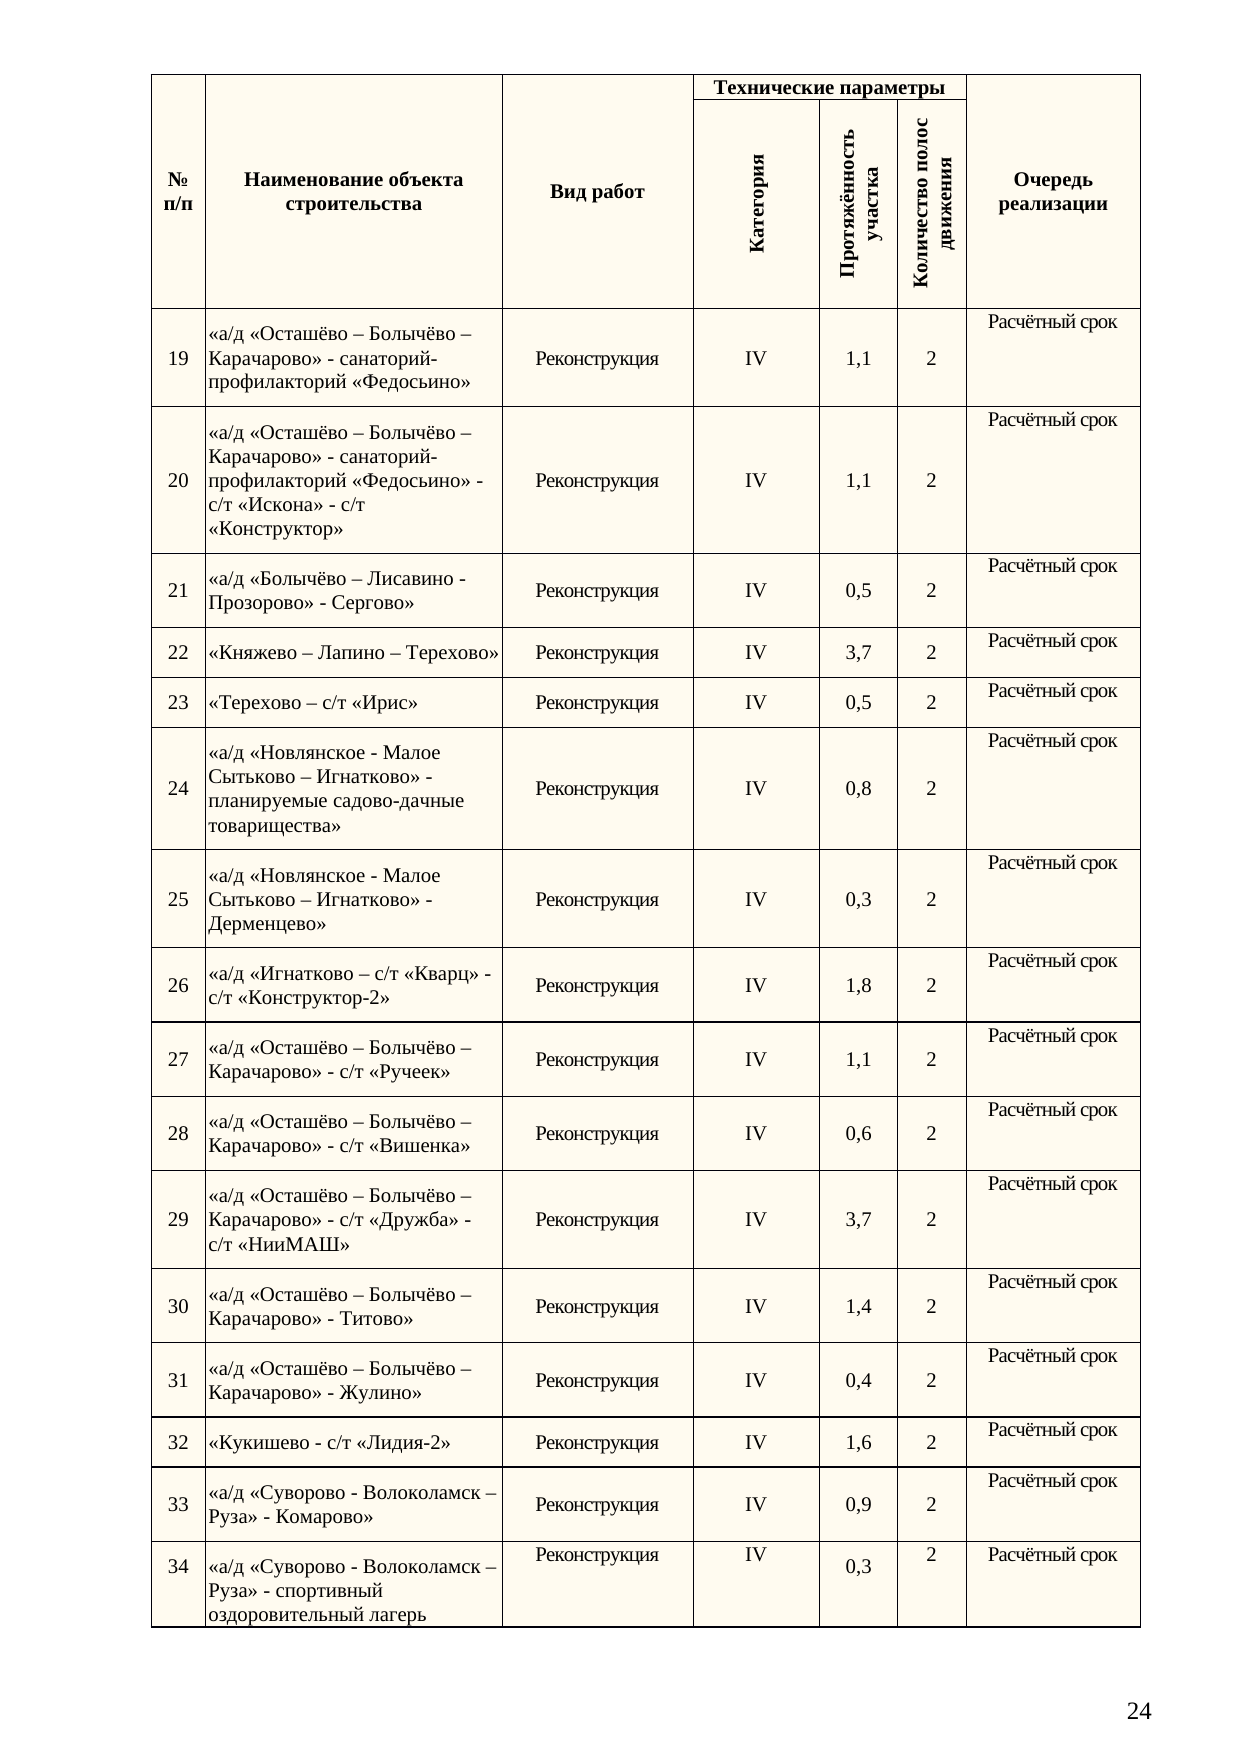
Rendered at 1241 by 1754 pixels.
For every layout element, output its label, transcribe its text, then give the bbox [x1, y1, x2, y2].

table_cell 1,8 [820, 948, 897, 1021]
table_cell Расчётный срок [967, 678, 1140, 727]
table_cell «а/д «Новлянское - Малое Сытьково – Игнатково» - Дерменцево» [206, 850, 502, 947]
table_cell Расчётный срок [967, 1343, 1140, 1416]
table_cell «Кукишево - с/т «Лидия-2» [206, 1418, 502, 1466]
table_cell 26 [152, 948, 205, 1021]
table_cell 0,3 [820, 850, 897, 947]
table_cell Реконструкция [503, 1418, 693, 1466]
table_cell Категория [694, 100, 819, 308]
table_cell «а/д «Осташёво – Болычёво – Карачарово» - санаторий-профилакторий «Федосьино» - с/т «Искона» - с/т «Конструктор» [206, 407, 502, 552]
table_cell «Княжево – Лапино – Терехово» [206, 628, 502, 677]
table_cell Расчётный срок [967, 1023, 1140, 1096]
table_cell Расчётный срок [967, 1269, 1140, 1342]
table_header Наименование объекта строительства [206, 75, 502, 308]
table_cell Расчётный срок [967, 1468, 1140, 1541]
table_cell 2 [898, 1097, 966, 1170]
table_cell Реконструкция [503, 1023, 693, 1096]
table_cell Реконструкция [503, 948, 693, 1021]
table_cell 21 [152, 554, 205, 627]
table_cell Расчётный срок [967, 850, 1140, 947]
table_header Технические параметры [694, 75, 966, 99]
table_cell 1,1 [820, 1023, 897, 1096]
table_cell 2 [898, 309, 966, 406]
table_cell «а/д «Суворово - Волоколамск – Руза» - Комарово» [206, 1468, 502, 1541]
table_cell 30 [152, 1269, 205, 1342]
table_cell 2 [898, 1542, 966, 1626]
table_cell «а/д «Осташёво – Болычёво – Карачарово» - с/т «Вишенка» [206, 1097, 502, 1170]
table_cell Реконструкция [503, 850, 693, 947]
table_header Очередь реализации [967, 75, 1140, 308]
table_header № п/п [152, 75, 205, 308]
table_cell 19 [152, 309, 205, 406]
table_cell 1,6 [820, 1418, 897, 1466]
table_cell 2 [898, 1418, 966, 1466]
table_cell «а/д «Осташёво – Болычёво – Карачарово» - с/т «Ручеек» [206, 1023, 502, 1096]
table_cell 0,5 [820, 554, 897, 627]
table_cell 1,1 [820, 309, 897, 406]
table_cell IV [694, 1171, 819, 1268]
table_cell 28 [152, 1097, 205, 1170]
table_cell Реконструкция [503, 1269, 693, 1342]
table_cell 22 [152, 628, 205, 677]
table_cell 25 [152, 850, 205, 947]
table_cell 2 [898, 850, 966, 947]
table_cell 2 [898, 1343, 966, 1416]
table_cell Реконструкция [503, 728, 693, 849]
table_cell Расчётный срок [967, 1418, 1140, 1466]
table_cell Реконструкция [503, 309, 693, 406]
table_cell 0,5 [820, 678, 897, 727]
table_cell 31 [152, 1343, 205, 1416]
table_cell 20 [152, 407, 205, 552]
table_cell Реконструкция [503, 1542, 693, 1626]
table_cell 2 [898, 678, 966, 727]
table_cell Расчётный срок [967, 554, 1140, 627]
table_cell IV [694, 678, 819, 727]
table_cell Реконструкция [503, 628, 693, 677]
table_cell 0,9 [820, 1468, 897, 1541]
table_cell Расчётный срок [967, 1542, 1140, 1626]
table_cell 0,6 [820, 1097, 897, 1170]
table_cell Расчётный срок [967, 628, 1140, 677]
table_cell 2 [898, 728, 966, 849]
table_cell Протяжённость участка [820, 100, 897, 308]
table_cell IV [694, 1097, 819, 1170]
table_cell 2 [898, 1023, 966, 1096]
table_cell 3,7 [820, 628, 897, 677]
table_cell Реконструкция [503, 1171, 693, 1268]
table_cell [206, 1542, 502, 1626]
table_cell Расчётный срок [967, 948, 1140, 1021]
table_cell Реконструкция [503, 407, 693, 552]
table_cell 3,7 [820, 1171, 897, 1268]
table_cell 2 [898, 1269, 966, 1342]
table_cell IV [694, 948, 819, 1021]
table_cell IV [694, 1269, 819, 1342]
table_cell IV [694, 554, 819, 627]
table_cell 33 [152, 1468, 205, 1541]
table_cell «а/д «Игнатково – с/т «Кварц» - с/т «Конструктор-2» [206, 948, 502, 1021]
table_cell Расчётный срок [967, 407, 1140, 552]
table_cell Реконструкция [503, 1097, 693, 1170]
table_cell 27 [152, 1023, 205, 1096]
table_cell 24 [152, 728, 205, 849]
table_header Вид работ [503, 75, 693, 308]
table_cell 1,1 [820, 407, 897, 552]
table_cell 23 [152, 678, 205, 727]
table_cell Реконструкция [503, 678, 693, 727]
table_cell IV [694, 1542, 819, 1626]
table_cell 0,3 [820, 1542, 897, 1626]
table_cell 0,4 [820, 1343, 897, 1416]
table_cell Реконструкция [503, 554, 693, 627]
table_cell Расчётный срок [967, 1171, 1140, 1268]
table_cell Расчётный срок [967, 1097, 1140, 1170]
table_cell 2 [898, 1468, 966, 1541]
table_cell Расчётный срок [967, 309, 1140, 406]
table_cell 2 [898, 1171, 966, 1268]
table_cell IV [694, 309, 819, 406]
table_cell 0,8 [820, 728, 897, 849]
table_cell «а/д «Осташёво – Болычёво – Карачарово» - с/т «Дружба» - с/т «НииМАШ» [206, 1171, 502, 1268]
table_cell Количество полос движения [898, 100, 966, 308]
table_cell «а/д «Осташёво – Болычёво – Карачарово» - Титово» [206, 1269, 502, 1342]
table_cell Реконструкция [503, 1468, 693, 1541]
table_cell IV [694, 628, 819, 677]
table_cell «а/д «Осташёво – Болычёво – Карачарово» - Жулино» [206, 1343, 502, 1416]
table_cell IV [694, 1343, 819, 1416]
table_cell Реконструкция [503, 1343, 693, 1416]
table_cell «а/д «Новлянское - Малое Сытьково – Игнатково» - планируемые садово-дачные товарищества» [206, 728, 502, 849]
table_cell 2 [898, 407, 966, 552]
table_cell «а/д «Осташёво – Болычёво – Карачарово» - санаторий-профилакторий «Федосьино» [206, 309, 502, 406]
table_cell IV [694, 1468, 819, 1541]
table_cell 32 [152, 1418, 205, 1466]
table_cell Расчётный срок [967, 728, 1140, 849]
table_cell IV [694, 1023, 819, 1096]
table_cell IV [694, 728, 819, 849]
table_cell IV [694, 1418, 819, 1466]
table_cell IV [694, 407, 819, 552]
table_cell 1,4 [820, 1269, 897, 1342]
table_cell «Терехово – с/т «Ирис» [206, 678, 502, 727]
table_cell 2 [898, 554, 966, 627]
table_cell 29 [152, 1171, 205, 1268]
table_cell IV [694, 850, 819, 947]
table_cell 2 [898, 628, 966, 677]
table_cell 2 [898, 948, 966, 1021]
table_cell «а/д «Болычёво – Лисавино - Прозорово» - Сергово» [206, 554, 502, 627]
table_cell 34 [152, 1542, 205, 1626]
